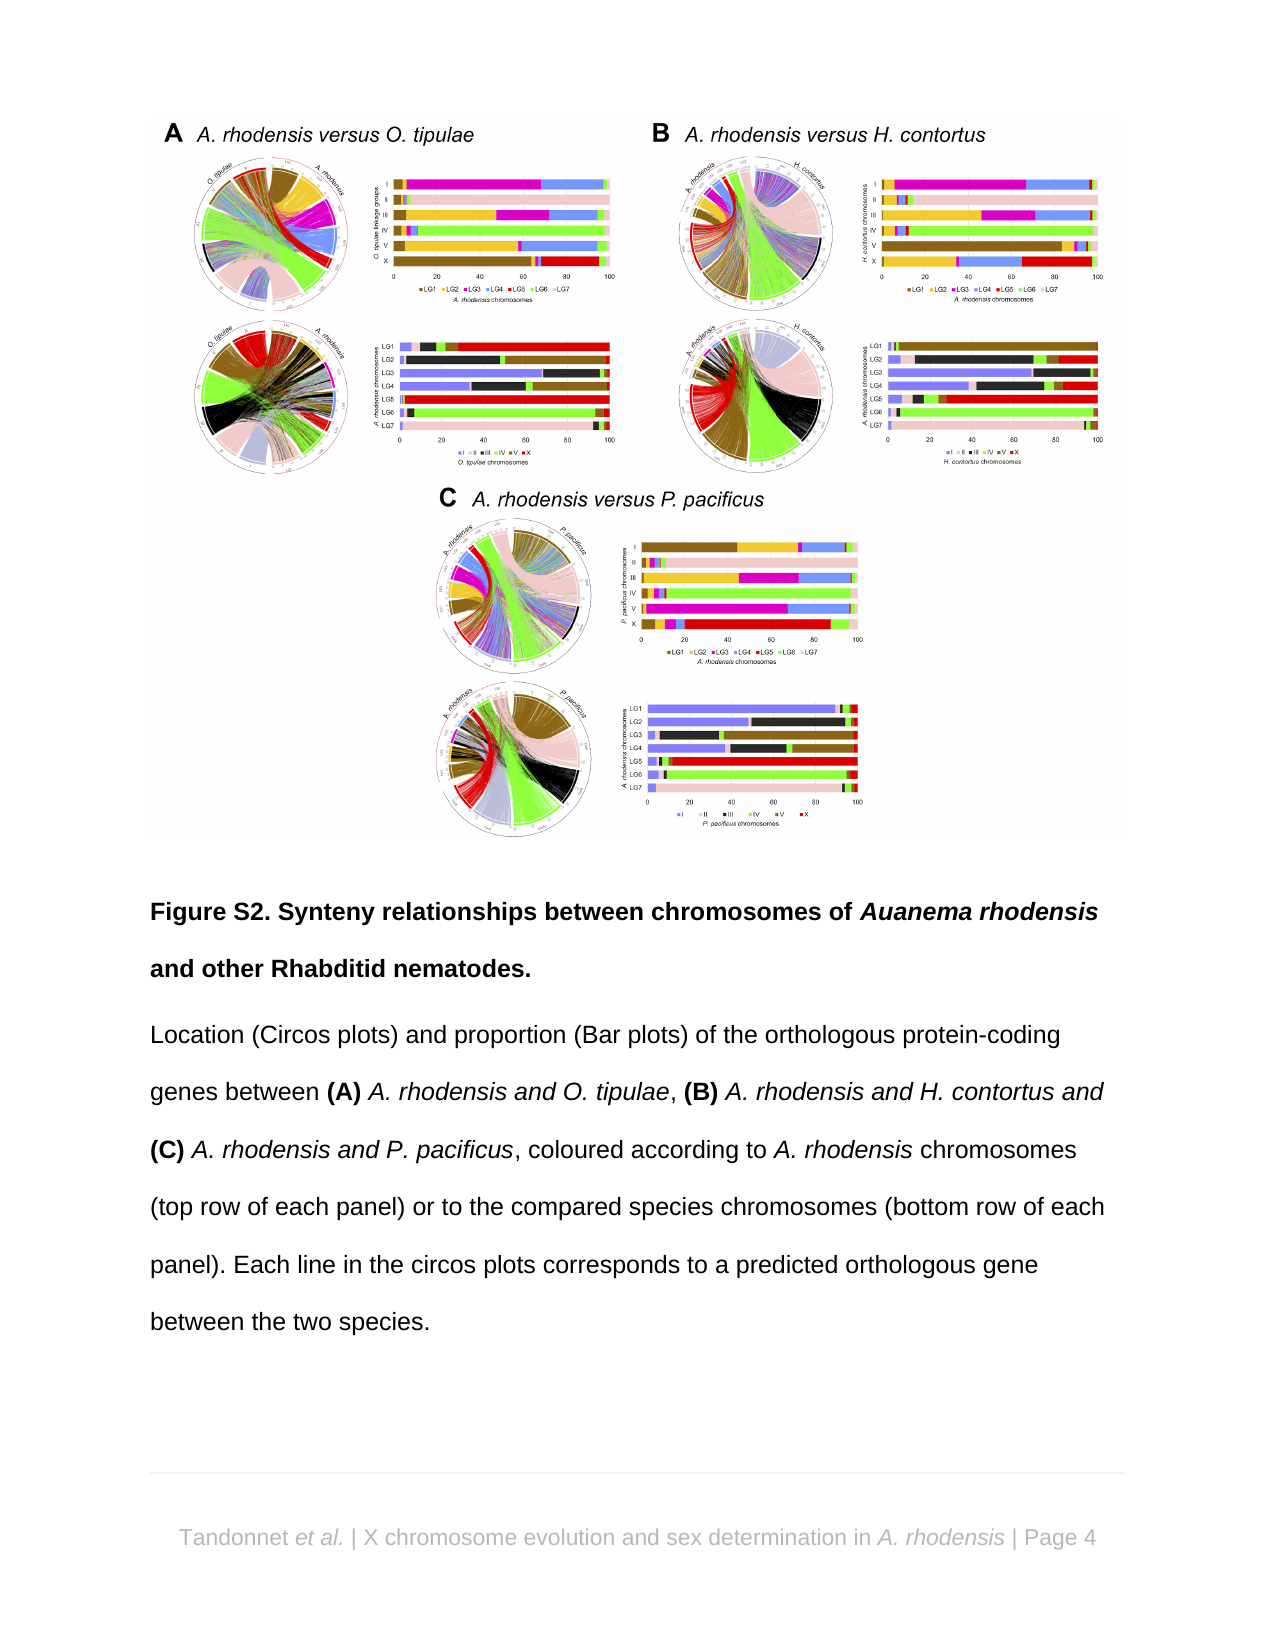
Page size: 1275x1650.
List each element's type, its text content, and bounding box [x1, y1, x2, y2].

picture [150, 118, 1125, 841]
subtitle Figure S2. Synteny relationships between chromosomes of Auanema rhodensis and other Rhabditid nematodes. [150, 896, 1125, 983]
text Location (Circos plots) and proportion (Bar plots) of the orthologous protein-coding genes between (A) A. rhodensis and O. tipulae, (B) A. rhodensis and H. contortus and (C) A. rhodensis and P. pacificus, coloured according to A. rhodensis chromosomes (top row of each panel) or to the compared species chromosomes (bottom row of each panel). Each line in the circos plots corresponds to a predicted orthologous gene between the two species. [150, 1020, 1125, 1336]
